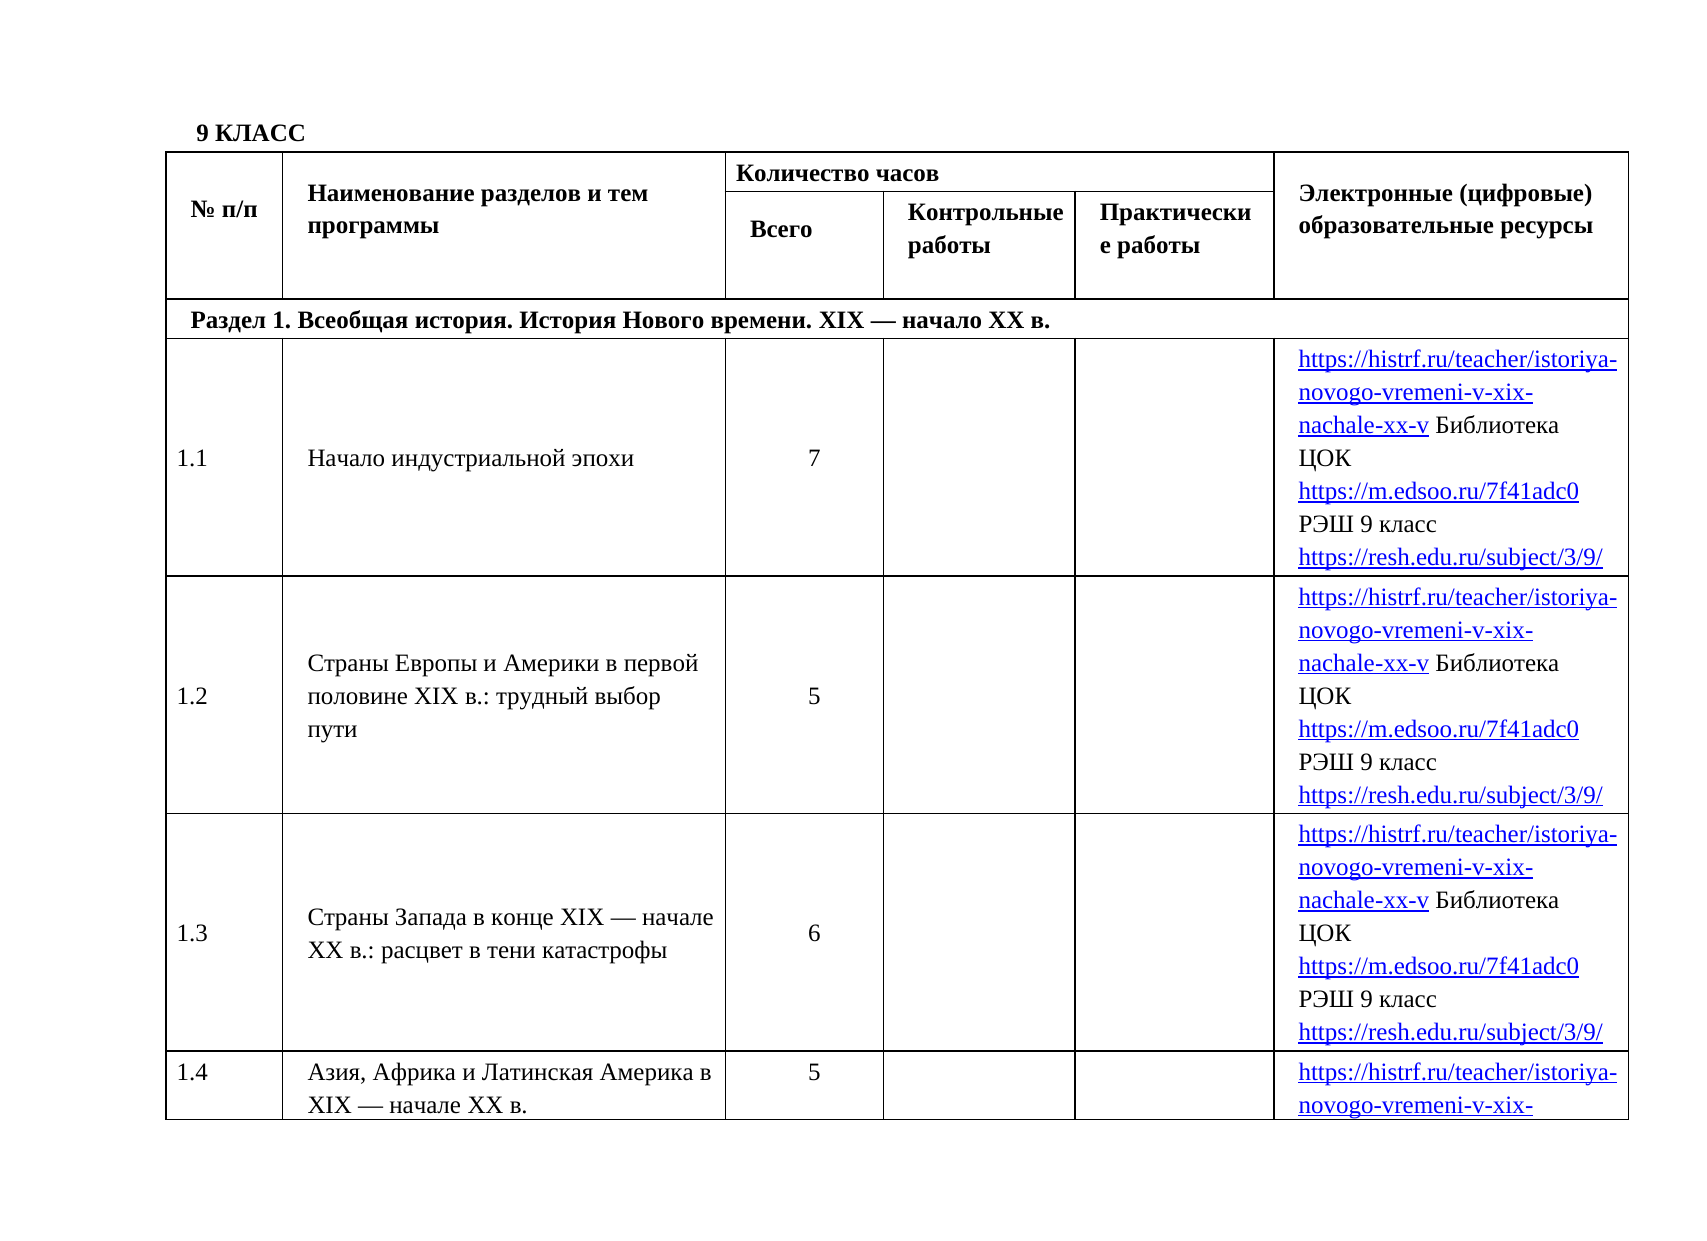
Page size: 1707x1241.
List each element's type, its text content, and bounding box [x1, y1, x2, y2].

table_cell [884, 814, 1074, 1050]
table_cell Начало индустриальной эпохи [283, 339, 725, 575]
table_cell Страны Европы и Америки в первой половине XIX в.: трудный выбор пути [283, 577, 725, 812]
table_cell Раздел 1. Всеобщая история. История Нового времени. XIХ — начало ХХ в. [167, 300, 1628, 337]
text 9 КЛАСС [190, 118, 1618, 147]
table_cell [1076, 577, 1273, 812]
table_header Электронные (цифровые) образовательные ресурсы [1275, 153, 1628, 298]
table_cell Практические работы [1076, 192, 1273, 298]
table_cell 7 [726, 339, 883, 575]
table_cell 1.4 [167, 1052, 282, 1118]
table_cell [1076, 1052, 1273, 1118]
table_cell 5 [726, 1052, 883, 1118]
table_cell 1.1 [167, 339, 282, 575]
table_cell 5 [726, 577, 883, 812]
table_cell [884, 1052, 1074, 1118]
table_cell Всего [726, 192, 883, 298]
table_header Количество часов [726, 153, 1273, 191]
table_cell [283, 1052, 725, 1118]
table_cell Контрольные работы [884, 192, 1074, 298]
table_cell [1076, 339, 1273, 575]
table_cell 1.2 [167, 577, 282, 812]
table_cell Страны Запада в конце XIX — начале XX в.: расцвет в тени катастрофы [283, 814, 725, 1050]
table_cell 1.3 [167, 814, 282, 1050]
table_header Наименование разделов и тем программы [283, 153, 725, 298]
table_cell [884, 577, 1074, 812]
table_cell [884, 339, 1074, 575]
table_cell 6 [726, 814, 883, 1050]
table_header № п/п [167, 153, 282, 298]
table_cell [1076, 814, 1273, 1050]
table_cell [1275, 1052, 1628, 1118]
